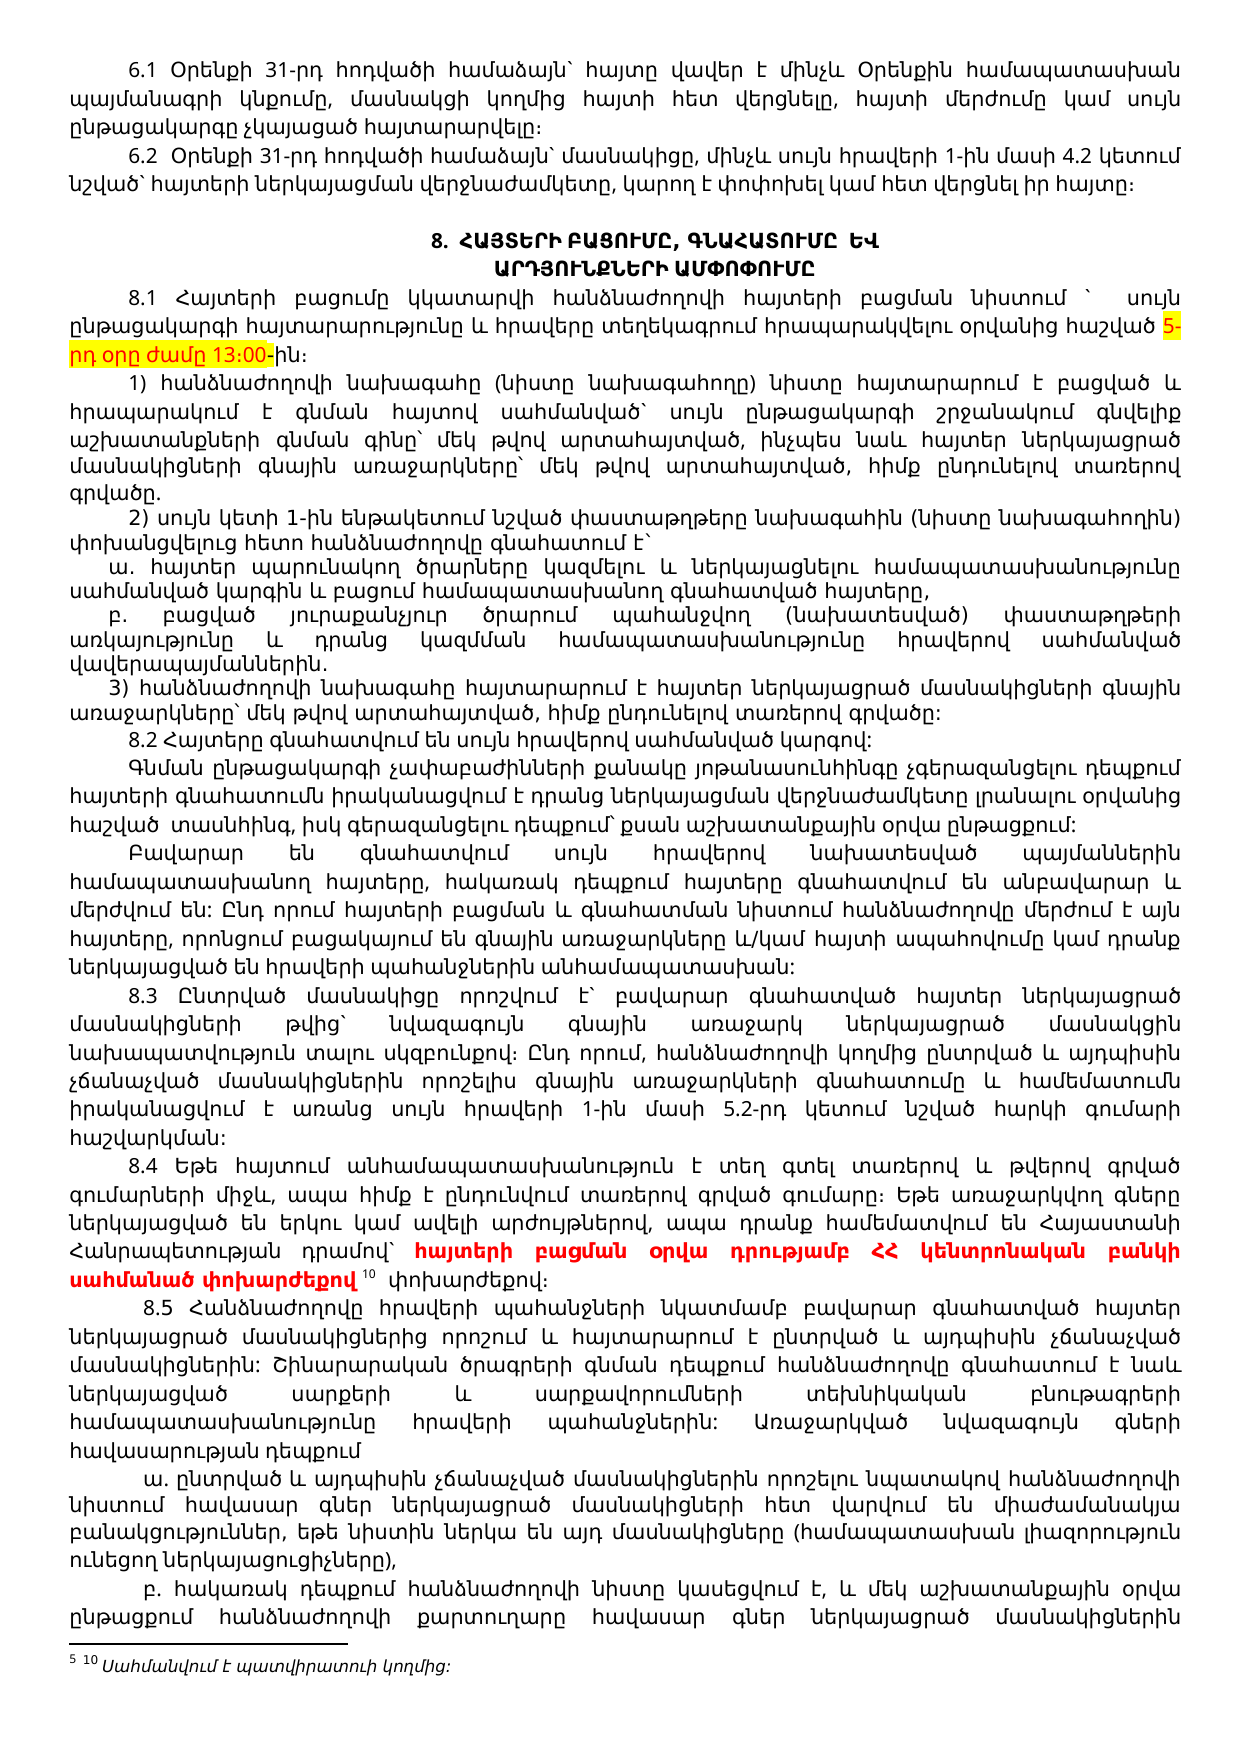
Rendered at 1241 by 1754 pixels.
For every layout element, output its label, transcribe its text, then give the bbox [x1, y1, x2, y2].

text 2) սույն կետի 1-ին ենթակետում նշված փաստաթղթերը նախագահին (նիստը նախագահողին) փոխանցվելուց հետո հանձնաժողովը գնահատում է` [69, 506, 1181, 555]
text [69, 1574, 1181, 1631]
text Բավարար են գնահատվում սույն հրավերով նախատեսված պայմաններին համապատասխանող հայտերը, հակառակ դեպքում հայտերը գնահատվում են անբավարար և մերժվում են: Ընդ որում հայտերի բացման և գնահատման նիստում հանձնաժողովը մերժում է այն հայտերը, որոնցում բացակայում են գնային առաջարկները և/կամ հայտի ապահովումը կամ դրանք ներկայացված են հրավերի պահանջներին անհամապատասխան: [69, 838, 1181, 981]
text Գնման ընթացակարգի չափաբաժինների քանակը յոթանասունհինգը չգերազանցելու դեպքում հայտերի գնահատումն իրականացվում է դրանց ներկայացման վերջնաժամկետը լրանալու օրվանից հաշված տասնհինգ, իսկ գերազանցելու դեպքում՝ քսան աշխատանքային օրվա ընթացքում: [69, 753, 1181, 838]
text 8.2 Հայտերը գնահատվում են սույն հրավերով սահմանված կարգով: [69, 725, 1181, 753]
text 8.3 Ընտրված մասնակիցը որոշվում է` բավարար գնահատված հայտեր ներկայացրած մասնակիցների թվից` նվազագույն գնային առաջարկ ներկայացրած մասնակցին նախապատվություն տալու սկզբունքով։ Ընդ որում, հանձնաժողովի կողմից ընտրված և այդպիսին չճանաչված մասնակիցներին որոշելիս գնային առաջարկների գնահատումը և համեմատումն իրականացվում է առանց սույն հրավերի 1-ին մասի 5.2-րդ կետում նշված հարկի գումարի հաշվարկման: [69, 981, 1181, 1151]
text ԱՐԴՅՈՒՆՔՆԵՐԻ ԱՄՓՈՓՈՒՄԸ [69, 254, 1181, 283]
text 1) հանձնաժողովի նախագահը (նիստը նախագահողը) նիստը հայտարարում է բացված և հրապարակում է գնման հայտով սահմանված` սույն ընթացակարգի շրջանակում գնվելիք աշխատանքների գնման գինը՝ մեկ թվով արտահայտված, ինչպես նաև հայտեր ներկայացրած մասնակիցների գնային առաջարկները՝ մեկ թվով արտահայտված, հիմք ընդունելով տառերով գրվածը. [69, 368, 1181, 506]
text 3) հանձնաժողովի նախագահը հայտարարում է հայտեր ներկայացրած մասնակիցների գնային առաջարկները՝ մեկ թվով արտահայտված, հիմք ընդունելով տառերով գրվածը: [69, 676, 1181, 725]
text 8.5 Հանձնաժողովը հրավերի պահանջների նկատմամբ բավարար գնահատված հայտեր ներկայացրած մասնակիցներից որոշում և հայտարարում է ընտրված և այդպիսին չճանաչված մասնակիցներին: Շինարարական ծրագրերի գնման դեպքում հանձնաժողովը գնահատում է նաև ներկայացված սարքերի և սարքավորումների տեխնիկական բնութագրերի համապատասխանությունը հրավերի պահանջներին: Առաջարկված նվազագույն գների հավասարության դեպքում [69, 1293, 1181, 1464]
text 8.1 Հայտերի բացումը կկատարվի հանձնաժողովի հայտերի բացման նիստում ` սույն ընթացակարգի հայտարարությունը և հրավերը տեղեկագրում հրապարակվելու օրվանից հաշված 5-րդ օրը ժամը 13։00-ին։ [69, 283, 1181, 368]
text 8.4 Եթե հայտում անհամապատասխանություն է տեղ գտել տառերով և թվերով գրված գումարների միջև, ապա հիմք է ընդունվում տառերով գրված գումարը։ Եթե առաջարկվող գները ներկայացված են երկու կամ ավելի արժույթներով, ապա դրանք համեմատվում են Հայաստանի Հանրապետության դրամով` հայտերի բացման օրվա դրությամբ ՀՀ կենտրոնական բանկի սահմանած փոխարժեքով 10 փոխարժեքով։ [69, 1151, 1181, 1293]
text բ. բացված յուրաքանչյուր ծրարում պահանջվող (նախատեսված) փաստաթղթերի առկայությունը և դրանց կազմման համապատասխանությունը հրավերով սահմանված վավերապայմաններին. [69, 603, 1181, 676]
text 6.2 Օրենքի 31-րդ հոդվածի համաձայն` մասնակիցը, մինչև սույն հրավերի 1-ին մասի 4.2 կետում նշված` հայտերի ներկայացման վերջնաժամկետը, կարող է փոփոխել կամ հետ վերցնել իր հայտը։ [69, 141, 1181, 198]
text ա. հայտեր պարունակող ծրարները կազմելու և ներկայացնելու համապատասխանությունը սահմանված կարգին և բացում համապատասխանող գնահատված հայտերը, [69, 555, 1181, 603]
text 8. ՀԱՅՏԵՐԻ ԲԱՑՈՒՄԸ, ԳՆԱՀԱՏՈՒՄԸ ԵՎ [69, 226, 1181, 254]
text 6.1 Օրենքի 31-րդ հոդվածի համաձայն` հայտը վավեր է մինչև Օրենքին համապատասխան պայմանագրի կնքումը, մասնակցի կողմից հայտի հետ վերցնելը, հայտի մերժումը կամ սույն ընթացակարգը չկայացած հայտարարվելը։ [69, 56, 1181, 141]
text ա. ընտրված և այդպիսին չճանաչված մասնակիցներին որոշելու նպատակով հանձնաժողովի նիստում հավասար գներ ներկայացրած մասնակիցների հետ վարվում են միաժամանակյա բանակցություններ, եթե նիստին ներկա են այդ մասնակիցները (համապատասխան լիազորություն ունեցող ներկայացուցիչները), [69, 1464, 1181, 1574]
